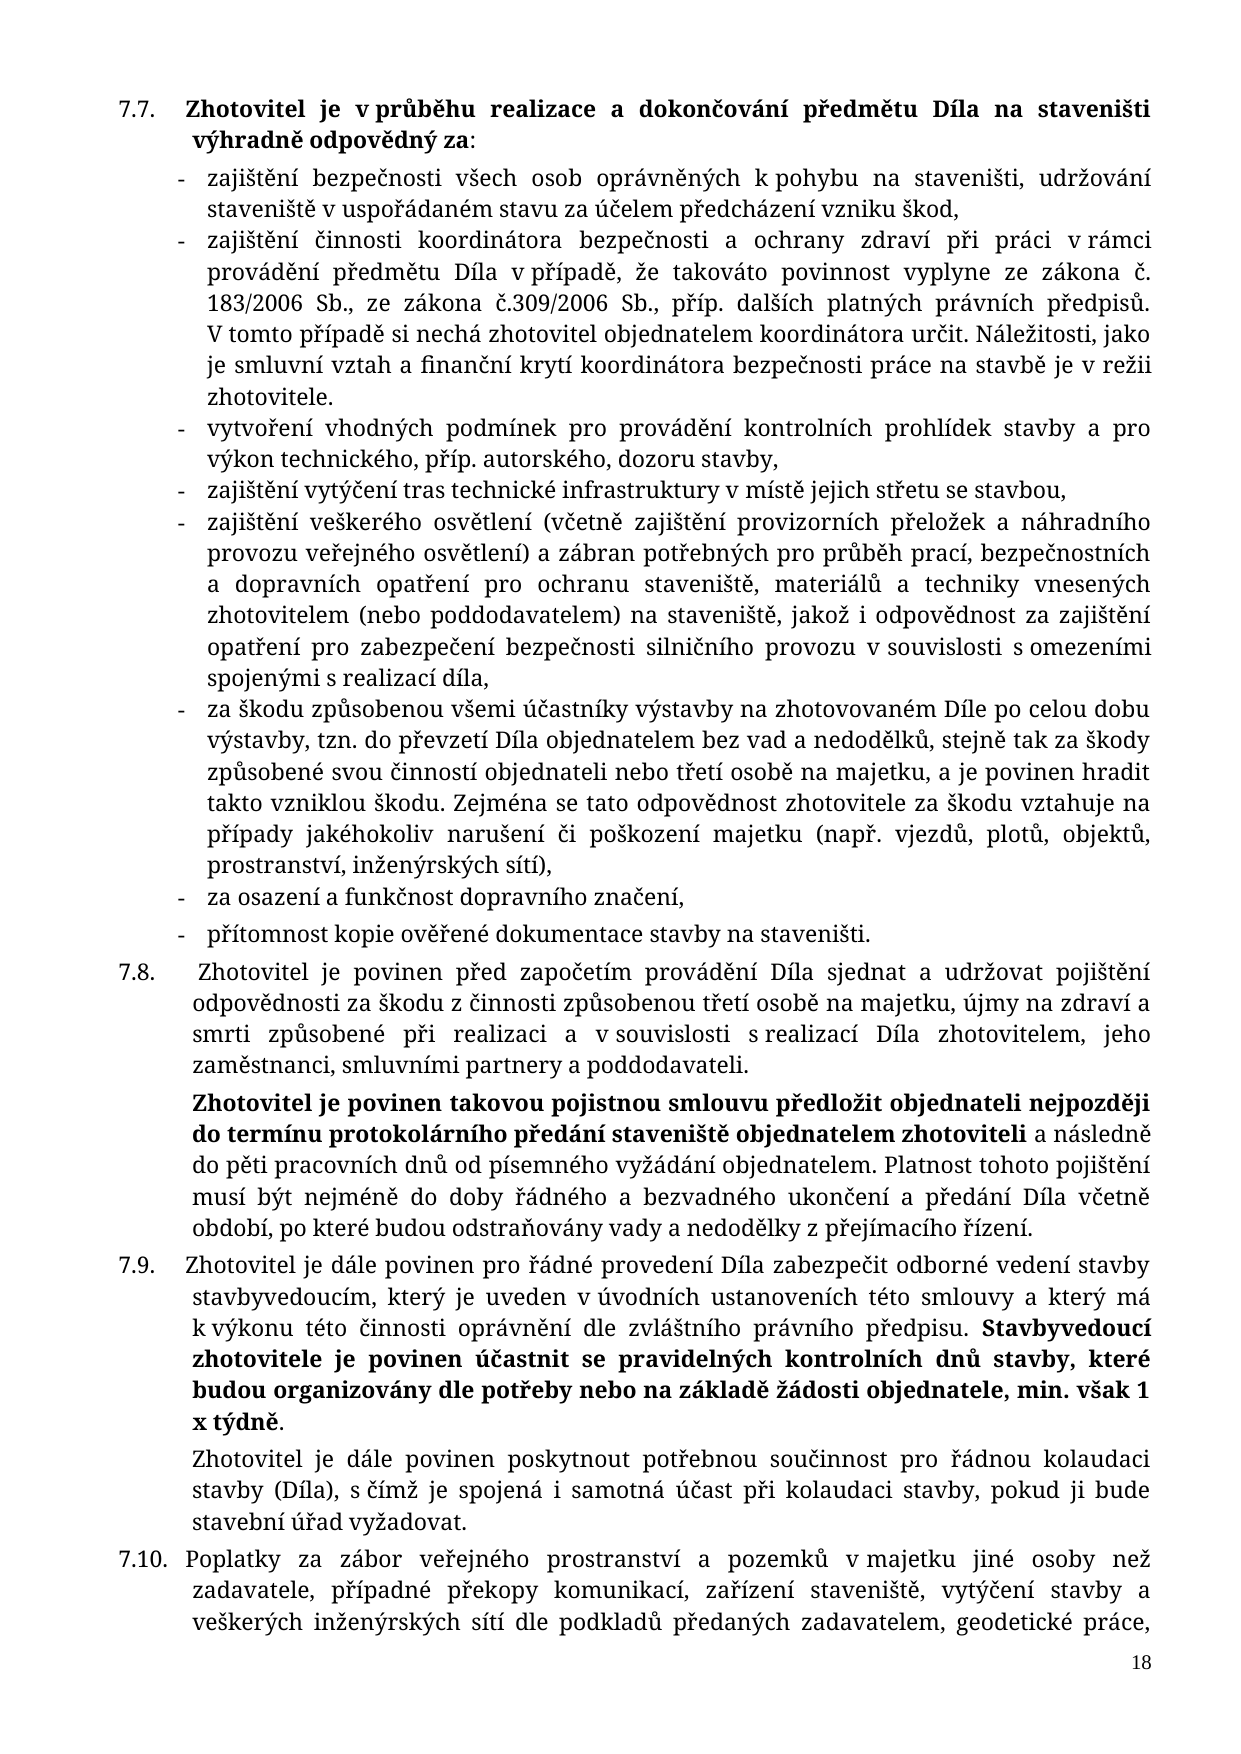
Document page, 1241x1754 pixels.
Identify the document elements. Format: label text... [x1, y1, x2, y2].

list Zhotovitel je povinen před započetím provádění Díla sjednat a udržovat pojištění odpovědnosti za škodu z činnosti způsobenou třetí osobě na majetku, újmy na zdraví a smrti způsobené při realizaci a v souvislosti s realizací Díla zhotovitelem, jeho zaměstnanci, smluvními partnery a poddodavateli. [118, 955, 1152, 1080]
list vytvoření vhodných podmínek pro provádění kontrolních prohlídek stavby a pro výkon technického, příp. autorského, dozoru stavby, [177, 412, 1152, 474]
list za škodu způsobenou všemi účastníky výstavby na zhotovovaném Díle po celou dobu výstavby, tzn. do převzetí Díla objednatelem bez vad a nedodělků, stejně tak za škody způsobené svou činností objednateli nebo třetí osobě na majetku, a je povinen hradit takto vzniklou škodu. Zejména se tato odpovědnost zhotovitele za škodu vztahuje na případy jakéhokoliv narušení či poškození majetku (např. vjezdů, plotů, objektů, prostranství, inženýrských sítí), [177, 693, 1152, 880]
list přítomnost kopie ověřené dokumentace stavby na staveništi. [177, 918, 1152, 949]
list zajištění vytýčení tras technické infrastruktury v místě jejich střetu se stavbou, [177, 474, 1152, 505]
text Zhotovitel je povinen takovou pojistnou smlouvu předložit objednateli nejpozději do termínu protokolárního předání staveniště objednatelem zhotoviteli a následně do pěti pracovních dnů od písemného vyžádání objednatelem. Platnost tohoto pojištění musí být nejméně do doby řádného a bezvadného ukončení a předání Díla včetně období, po které budou odstraňovány vady a nedodělky z přejímacího řízení. [192, 1087, 1152, 1243]
list zajištění bezpečnosti všech osob oprávněných k pohybu na staveništi, udržování staveniště v uspořádaném stavu za účelem předcházení vzniku škod, [177, 162, 1152, 224]
list zajištění veškerého osvětlení (včetně zajištění provizorních přeložek a náhradního provozu veřejného osvětlení) a zábran potřebných pro průběh prací, bezpečnostních a dopravních opatření pro ochranu staveniště, materiálů a techniky vnesených zhotovitelem (nebo poddodavatelem) na staveniště, jakož i odpovědnost za zajištění opatření pro zabezpečení bezpečnosti silničního provozu v souvislosti s omezeními spojenými s realizací díla, [177, 505, 1152, 693]
list zajištění činnosti koordinátora bezpečnosti a ochrany zdraví při práci v rámci provádění předmětu Díla v případě, že takováto povinnost vyplyne ze zákona č. 183/2006 Sb., ze zákona č.309/2006 Sb., příp. dalších platných právních předpisů. V tomto případě si nechá zhotovitel objednatelem koordinátora určit. Náležitosti, jako je smluvní vztah a finanční krytí koordinátora bezpečnosti práce na stavbě je v režii zhotovitele. [177, 224, 1152, 412]
list za osazení a funkčnost dopravního značení, [177, 880, 1152, 912]
text Zhotovitel je dále povinen poskytnout potřebnou součinnost pro řádnou kolaudaci stavby (Díla), s čímž je spojená i samotná účast při kolaudaci stavby, pokud ji bude stavební úřad vyžadovat. [192, 1443, 1152, 1537]
list Zhotovitel je dále povinen pro řádné provedení Díla zabezpečit odborné vedení stavby stavbyvedoucím, který je uveden v úvodních ustanoveních této smlouvy a který má k výkonu této činnosti oprávnění dle zvláštního právního předpisu. Stavbyvedoucí zhotovitele je povinen účastnit se pravidelných kontrolních dnů stavby, které budou organizovány dle potřeby nebo na základě žádosti objednatele, min. však 1 x týdně. [118, 1249, 1152, 1437]
list Zhotovitel je v průběhu realizace a dokončování předmětu Díla na staveništi výhradně odpovědný za: [118, 93, 1152, 155]
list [118, 1543, 1152, 1637]
